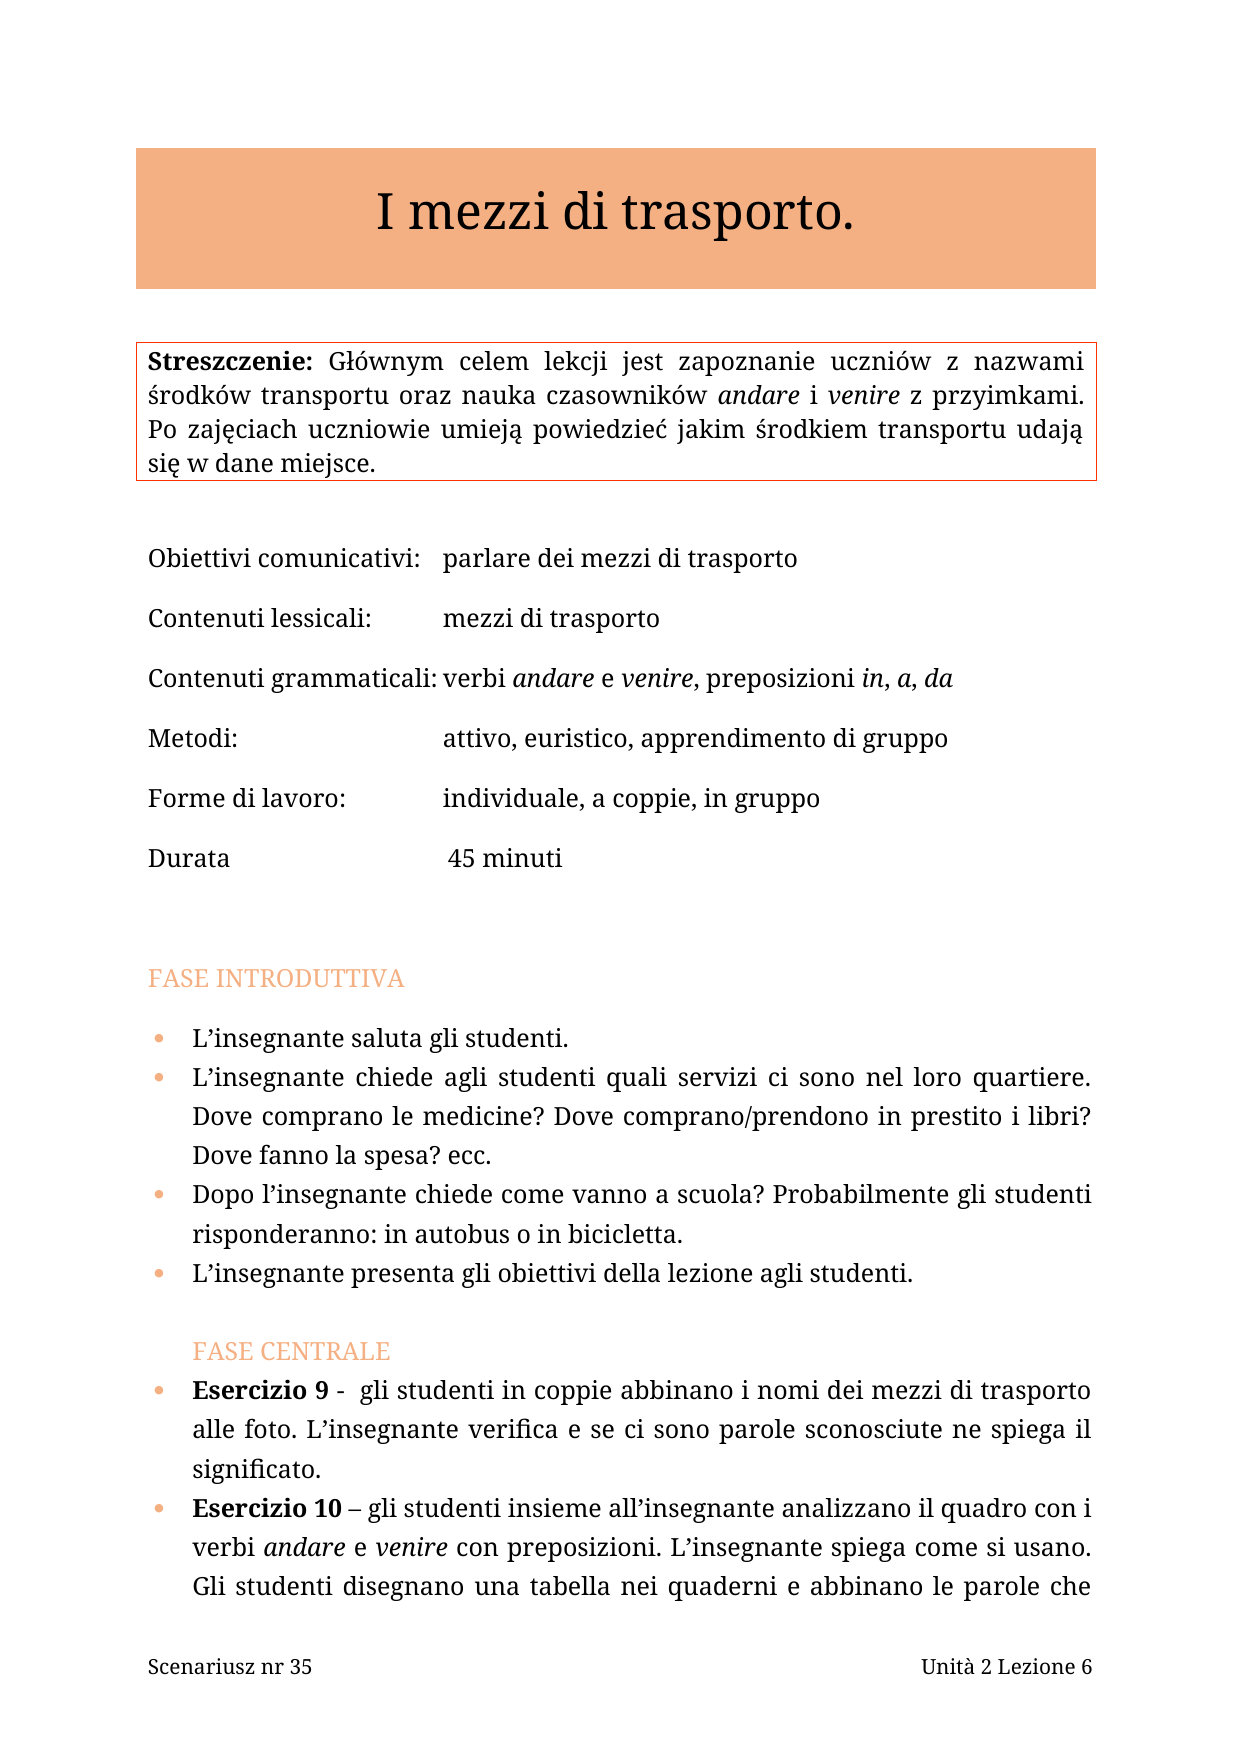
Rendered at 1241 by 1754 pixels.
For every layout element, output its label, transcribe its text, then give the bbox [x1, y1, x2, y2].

list Dopo l’insegnante chiede come vanno a scuola? Probabilmente gli studenti risponderanno: in autobus o in bicicletta. [154, 1177, 1093, 1250]
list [154, 1491, 1093, 1603]
table_header Streszczenie: Głównym celem lekcji jest zapoznanie uczniów z nazwami środków transportu oraz nauka czasowników andare i venire z przyimkami. Po zajęciach uczniowie umieją powiedzieć jakim środkiem transportu udają się w dane miejsce. [137, 343, 1096, 479]
text Contenuti lessicali: mezzi di trasporto [148, 601, 1093, 634]
text FASE INTRODUTTIVA [148, 961, 1093, 994]
list Esercizio 9 - gli studenti in coppie abbinano i nomi dei mezzi di trasporto alle foto. L’insegnante verifica e se ci sono parole sconosciute ne spiega il significato. [154, 1373, 1093, 1485]
text FASE CENTRALE [192, 1334, 1093, 1368]
text Forme di lavoro: individuale, a coppie, in gruppo [148, 781, 1093, 814]
list L’insegnante presenta gli obiettivi della lezione agli studenti. [154, 1256, 1093, 1289]
text Durata 45 minuti [148, 841, 1093, 874]
text Contenuti grammaticali: verbi andare e venire, preposizioni in, a, da [148, 661, 1093, 694]
list L’insegnante chiede agli studenti quali servizi ci sono nel loro quartiere. Dove comprano le medicine? Dove comprano/prendono in prestito i libri? Dove fanno la spesa? ecc. [154, 1060, 1093, 1172]
list L’insegnante saluta gli studenti. [154, 1021, 1093, 1054]
text Metodi: attivo, euristico, apprendimento di gruppo [148, 721, 1093, 754]
table_header I mezzi di trasporto. [136, 148, 1096, 289]
text Obiettivi comunicativi: parlare dei mezzi di trasporto [148, 541, 1093, 574]
